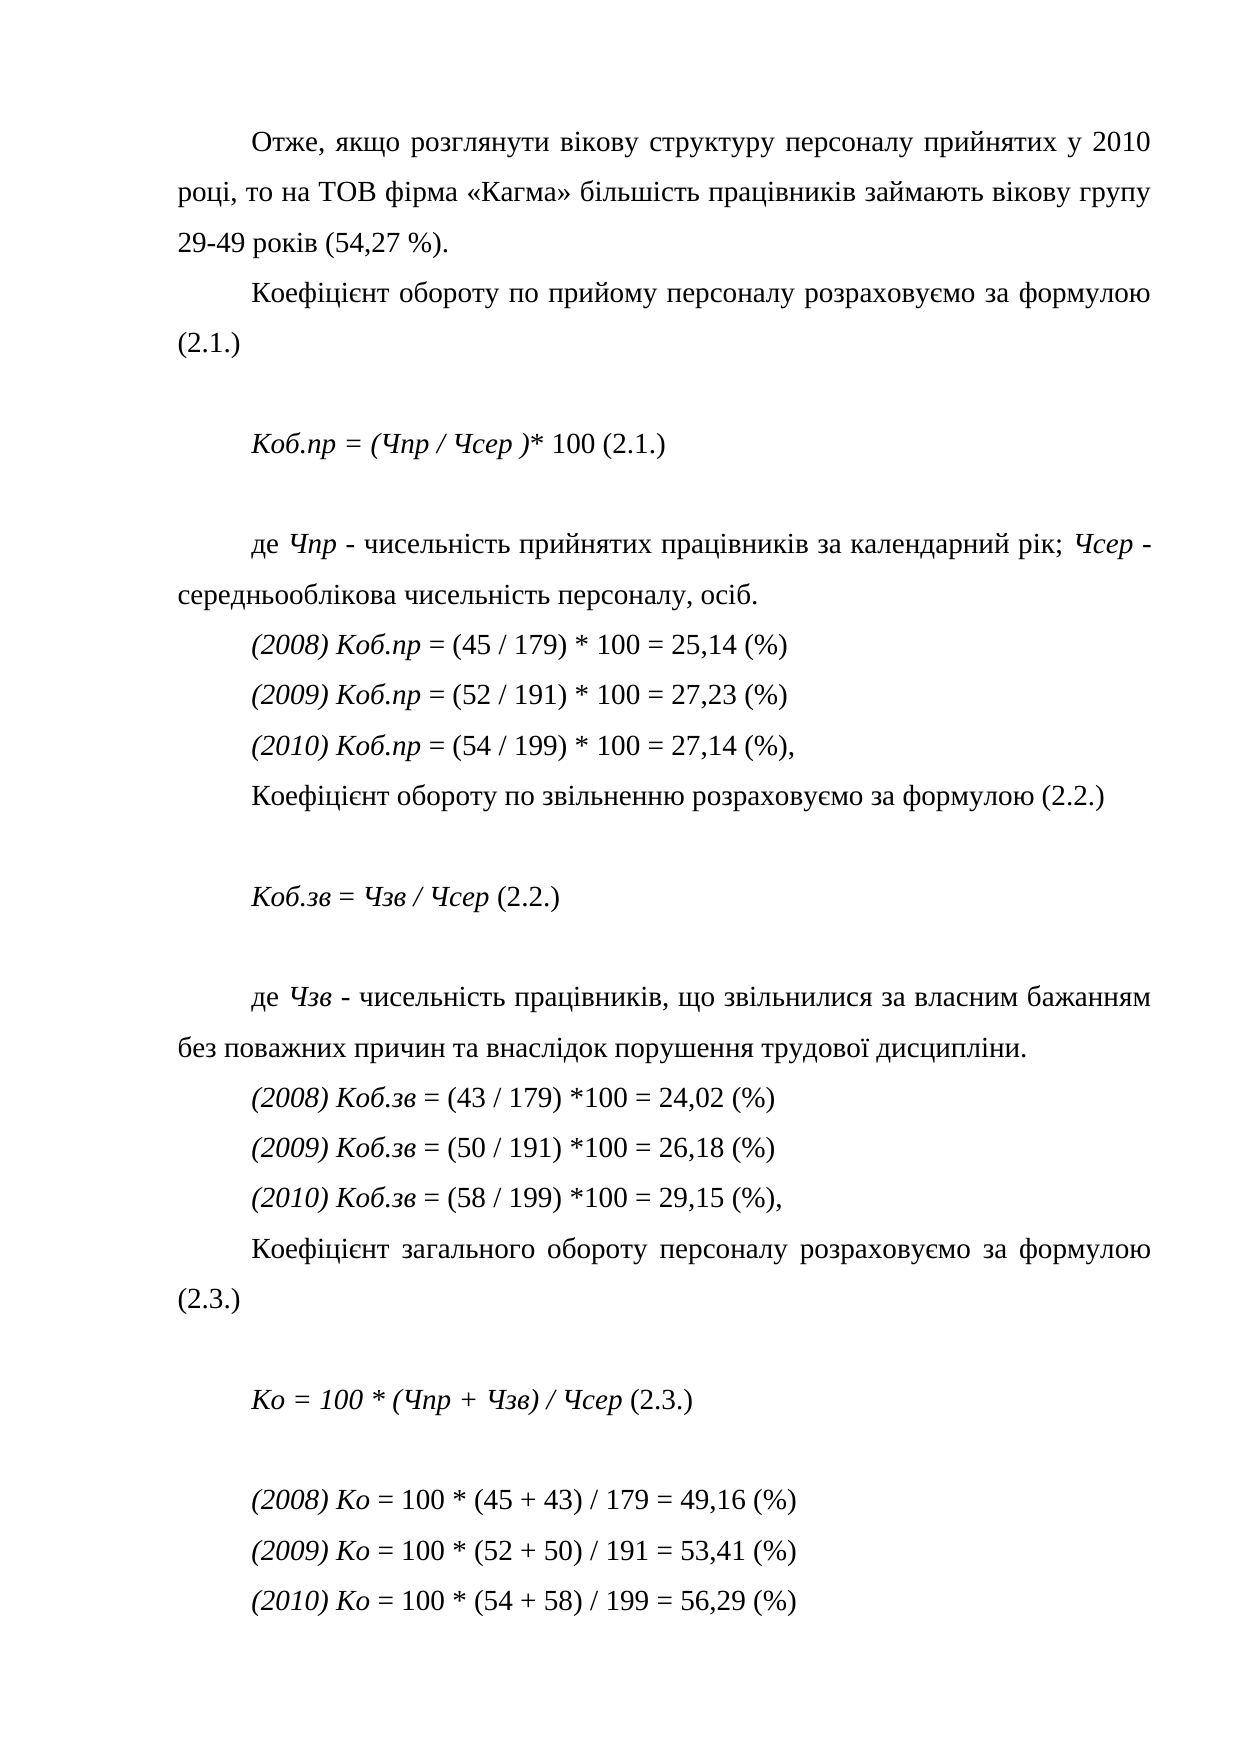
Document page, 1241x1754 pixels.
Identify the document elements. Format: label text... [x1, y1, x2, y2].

text Отже, якщо розглянути вікову структуру персоналу прийнятих у 2010 році, то на ТОВ фірма «Кагма» більшість працівників займають вікову групу 29-49 років (54,27 %). [177, 124, 1152, 258]
text де Чпр - чисельність прийнятих працівників за календарний рік; Чсер - середньооблікова чисельність персоналу, осіб. [177, 527, 1152, 610]
text Коб.зв = Чзв / Чсер (2.2.) [177, 879, 1152, 912]
text (2008) Ко = 100 * (45 + 43) / 179 = 49,16 (%) [177, 1482, 1152, 1516]
text Ко = 100 * (Чпр + Чзв) / Чсер (2.3.) [177, 1382, 1152, 1415]
text (2010) Ко = 100 * (54 + 58) / 199 = 56,29 (%) [177, 1583, 1152, 1617]
text (2008) Коб.пр = (45 / 179) * 100 = 25,14 (%) [177, 627, 1152, 661]
text (2009) Ко = 100 * (52 + 50) / 191 = 53,41 (%) [177, 1533, 1152, 1566]
text Коефіцієнт обороту по прийому персоналу розраховуємо за формулою (2.1.) [177, 275, 1152, 359]
text (2010) Коб.пр = (54 / 199) * 100 = 27,14 (%), [177, 728, 1152, 761]
text (2009) Коб.зв = (50 / 191) *100 = 26,18 (%) [177, 1130, 1152, 1164]
text (2009) Коб.пр = (52 / 191) * 100 = 27,23 (%) [177, 677, 1152, 711]
text Коефіцієнт загального обороту персоналу розраховуємо за формулою (2.3.) [177, 1231, 1152, 1315]
text де Чзв - чисельність працівників, що звільнилися за власним бажанням без поважних причин та внаслідок порушення трудової дисципліни. [177, 979, 1152, 1063]
text Коб.пр = (Чпр / Чсер )* 100 (2.1.) [177, 426, 1152, 459]
text Коефіцієнт обороту по звільненню розраховуємо за формулою (2.2.) [177, 778, 1152, 812]
text (2008) Коб.зв = (43 / 179) *100 = 24,02 (%) [177, 1080, 1152, 1113]
text (2010) Коб.зв = (58 / 199) *100 = 29,15 (%), [177, 1181, 1152, 1214]
